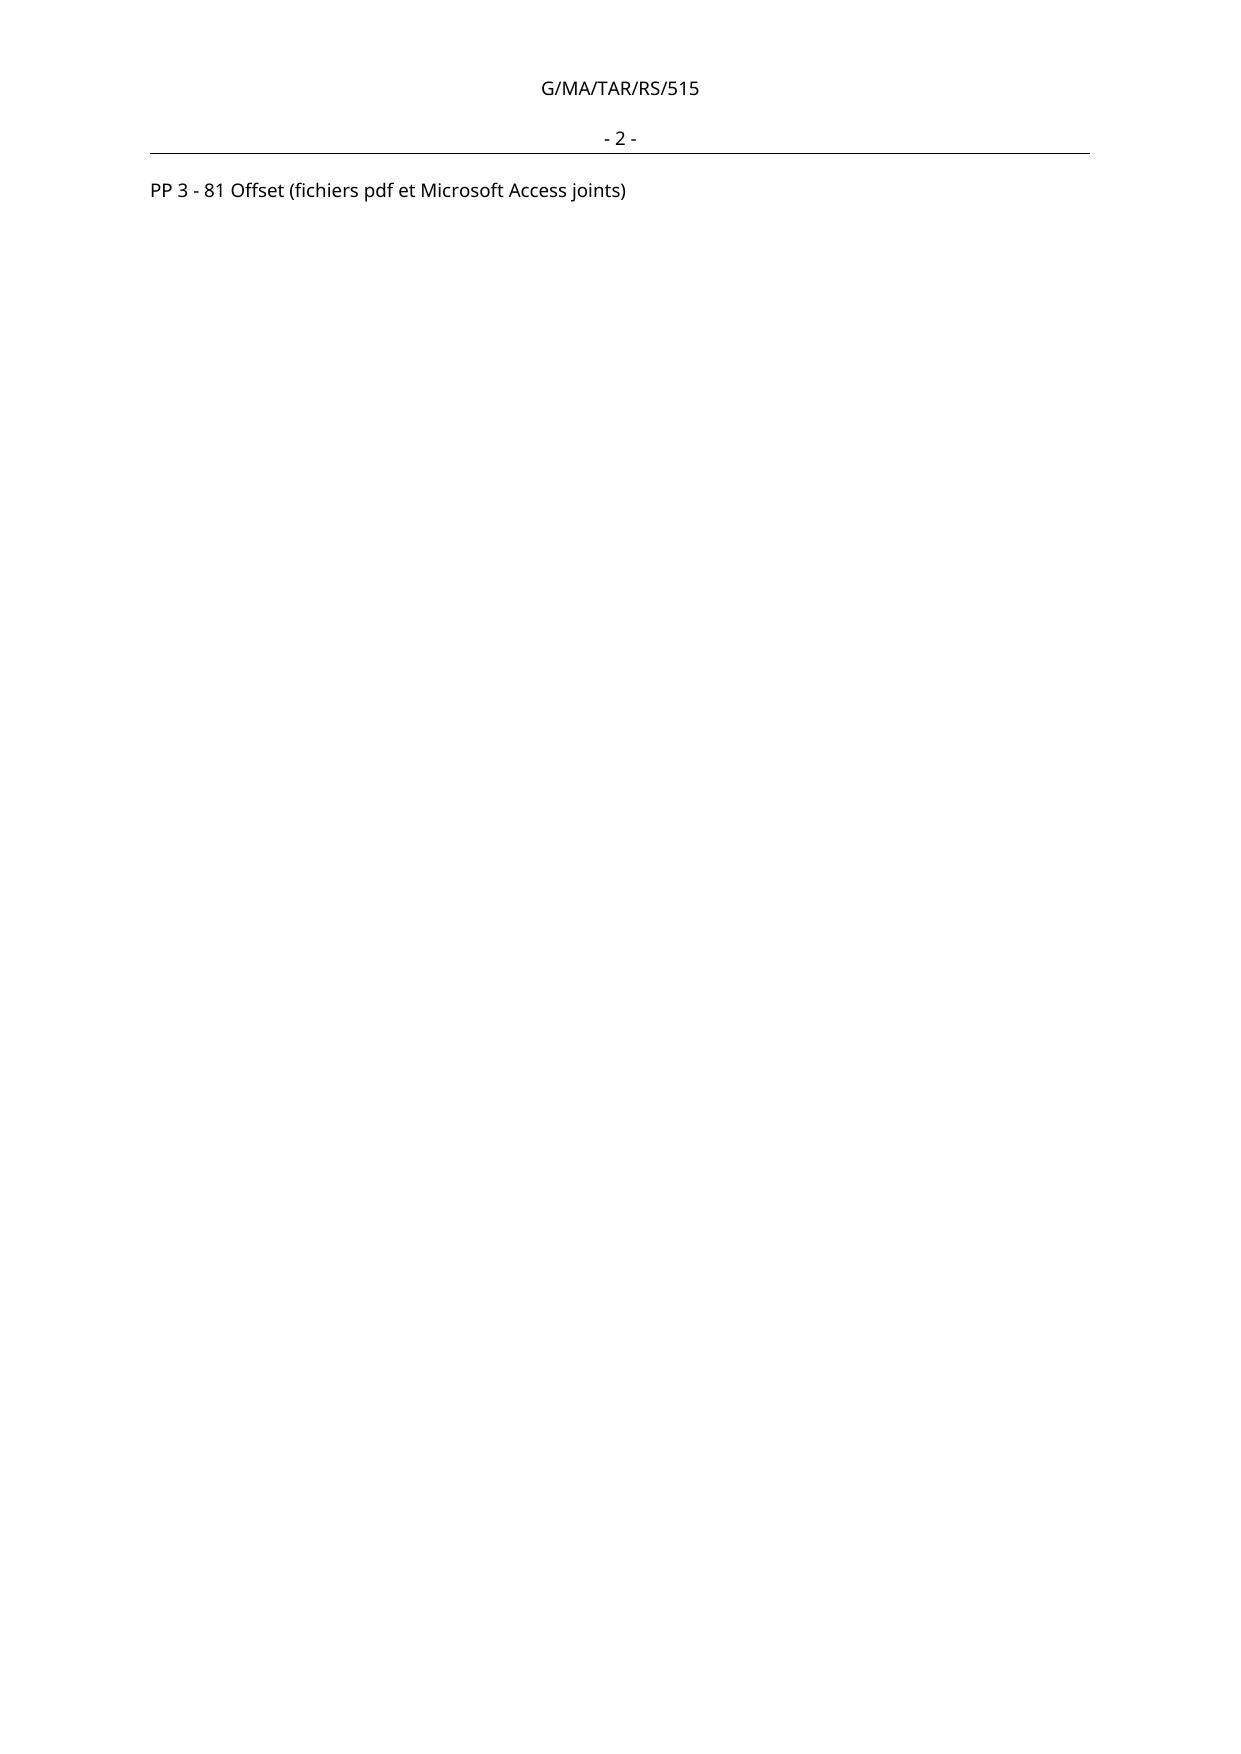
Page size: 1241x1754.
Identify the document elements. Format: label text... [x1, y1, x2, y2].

text PP 3 - 81 Offset (fichiers pdf et Microsoft Access joints) [150, 177, 1090, 203]
